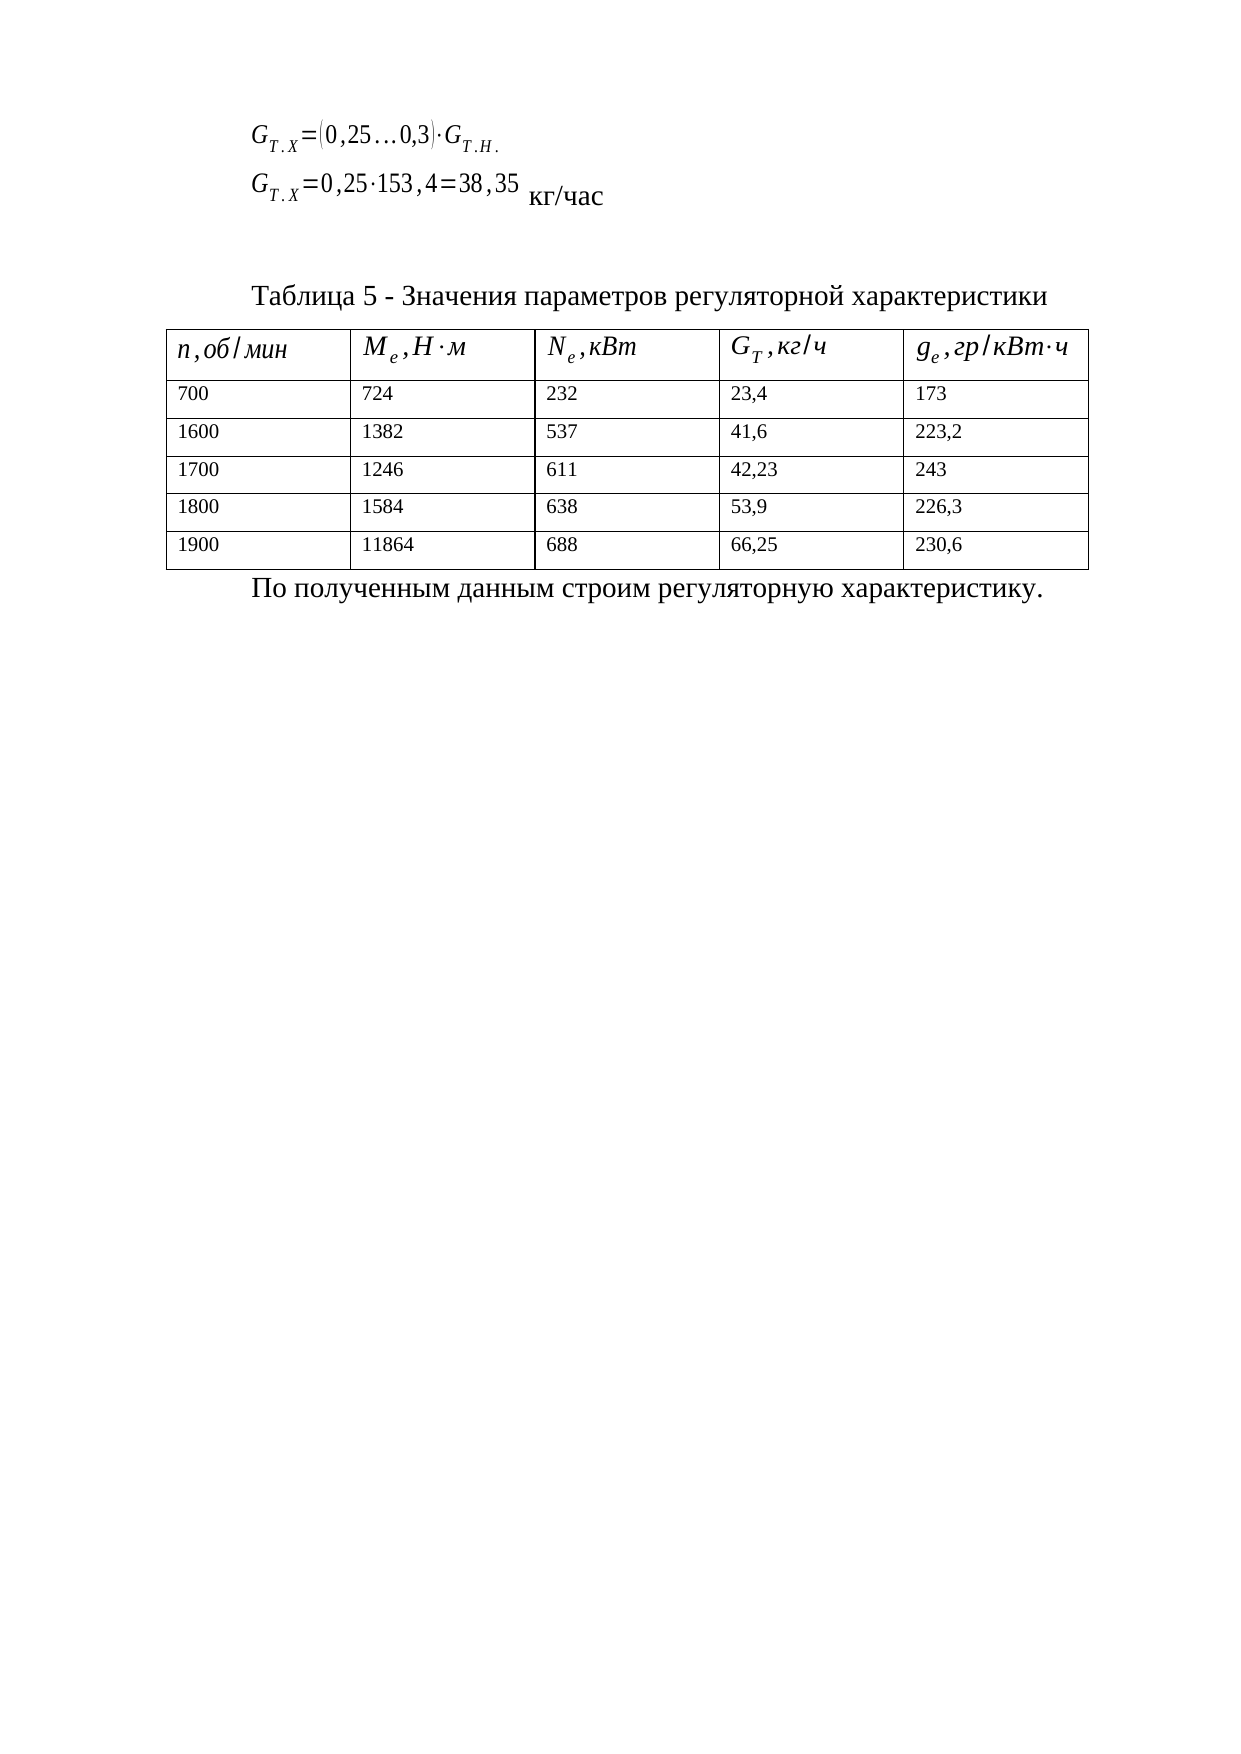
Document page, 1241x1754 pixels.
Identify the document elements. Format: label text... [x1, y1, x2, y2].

table_header [720, 330, 903, 380]
table_cell 611 [536, 457, 719, 493]
table_cell 243 [904, 457, 1088, 493]
table_cell 700 [167, 381, 350, 418]
table_cell 230,6 [904, 532, 1088, 569]
table_header [351, 330, 534, 380]
table_cell 1600 [167, 419, 350, 456]
table_header [167, 330, 350, 380]
text Таблица 5 - Значения параметров регуляторной характеристики [177, 278, 1152, 312]
table_cell 724 [351, 381, 534, 418]
table_cell 53,9 [720, 494, 903, 531]
text По полученным данным строим регуляторную характеристику. [177, 570, 1152, 603]
table_cell 1700 [167, 457, 350, 493]
table_cell 232 [536, 381, 719, 418]
table_cell 23,4 [720, 381, 903, 418]
table_cell 223,2 [904, 419, 1088, 456]
table_header [536, 330, 719, 380]
table_header [904, 330, 1088, 380]
table_cell 1900 [167, 532, 350, 569]
table_cell 1584 [351, 494, 534, 531]
table_cell 226,3 [904, 494, 1088, 531]
text кг/час [177, 168, 1152, 211]
table_cell 1246 [351, 457, 534, 493]
table_cell 1800 [167, 494, 350, 531]
table_cell 42,23 [720, 457, 903, 493]
table_cell 66,25 [720, 532, 903, 569]
table_cell 41,6 [720, 419, 903, 456]
table_cell 11864 [351, 532, 534, 569]
table_cell 1382 [351, 419, 534, 456]
table_cell 173 [904, 381, 1088, 418]
table_cell 638 [536, 494, 719, 531]
table_cell 537 [536, 419, 719, 456]
table_cell 688 [536, 532, 719, 569]
